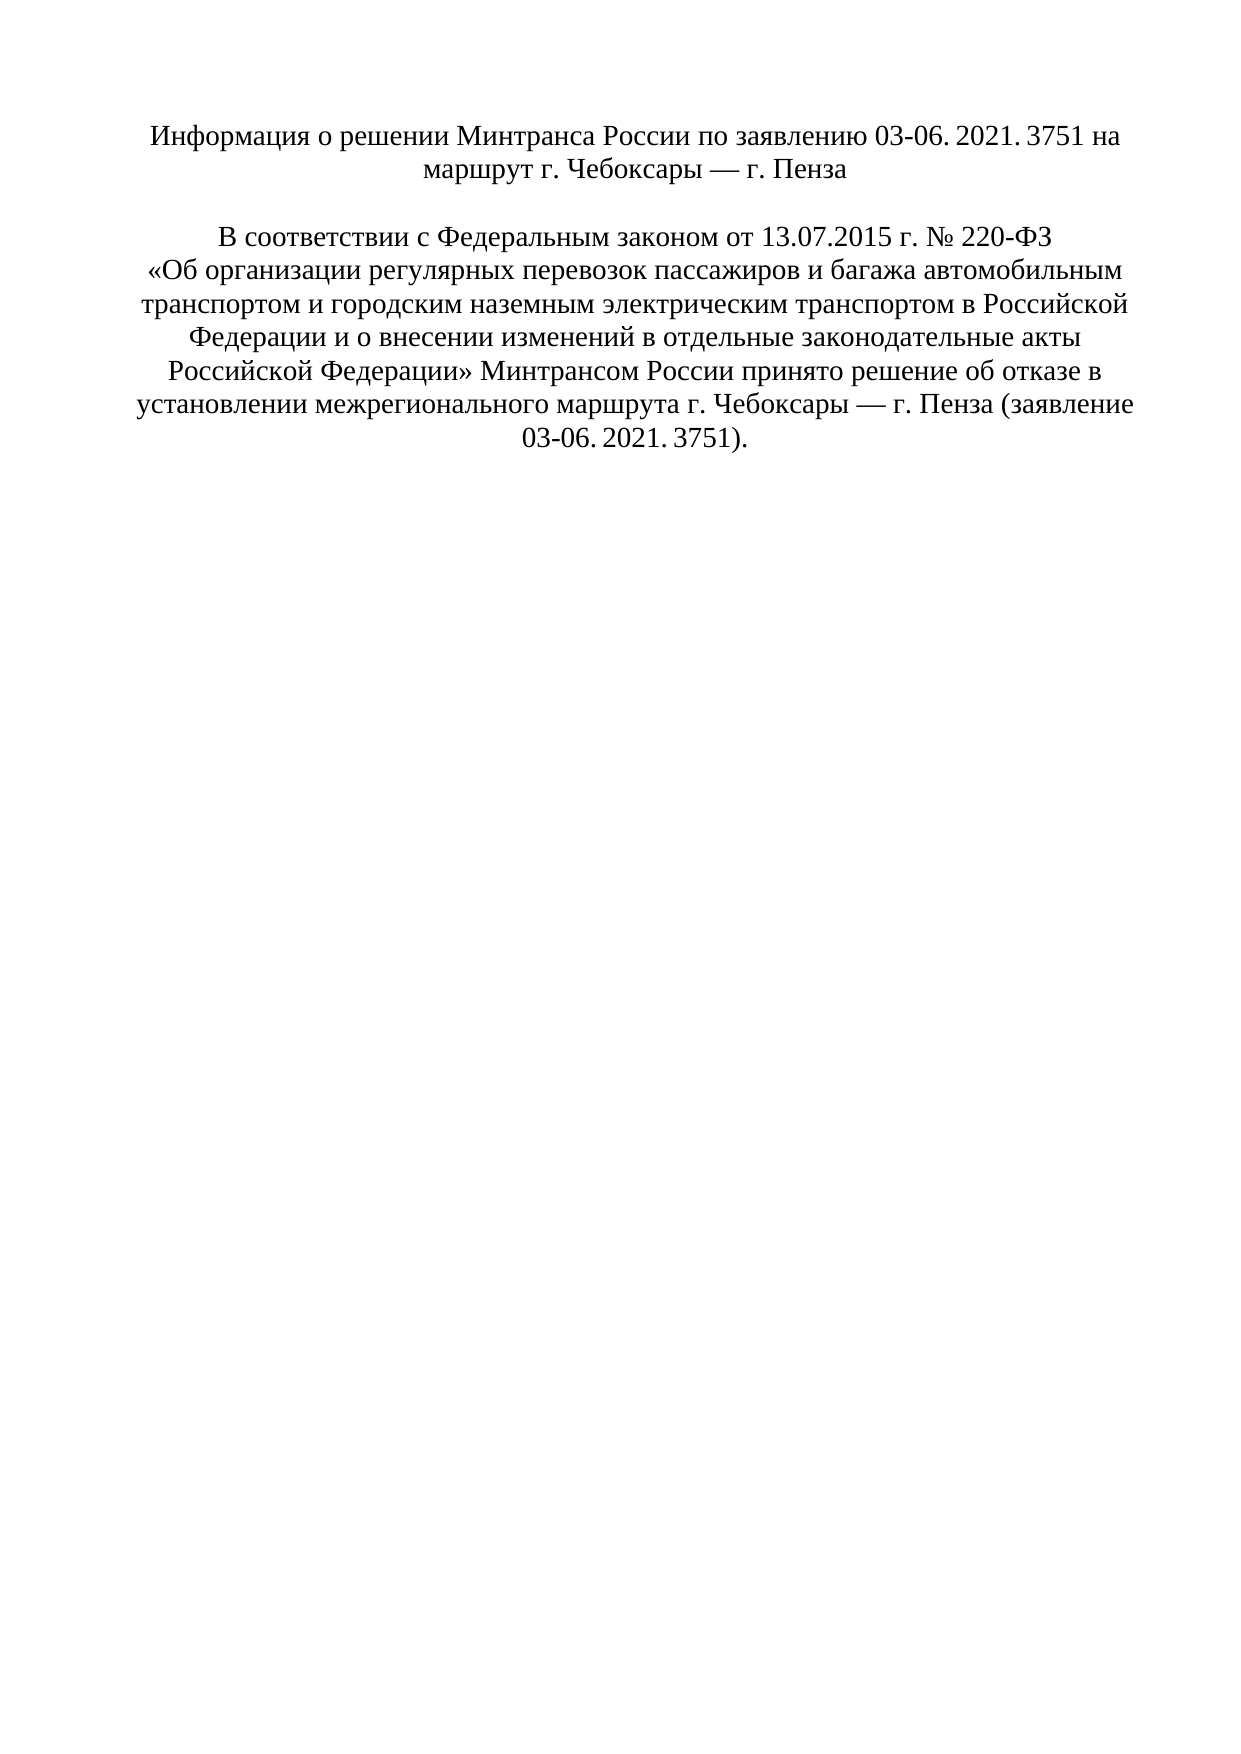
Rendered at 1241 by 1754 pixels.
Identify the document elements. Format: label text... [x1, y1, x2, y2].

text В соответствии с Федеральным законом от 13.07.2015 г. № 220-ФЗ «Об организации регулярных перевозок пассажиров и багажа автомобильным транспортом и городским наземным электрическим транспортом в Российской Федерации и о внесении изменений в отдельные законодательные акты Российской Федерации» Минтрансом России принято решение об отказе в установлении межрегионального маршрута г. Чебоксары — г. Пенза (заявление 03-06. 2021. 3751). [118, 219, 1152, 453]
text Информация о решении Минтранса России по заявлению 03-06. 2021. 3751 на маршрут г. Чебоксары — г. Пенза [118, 118, 1152, 185]
